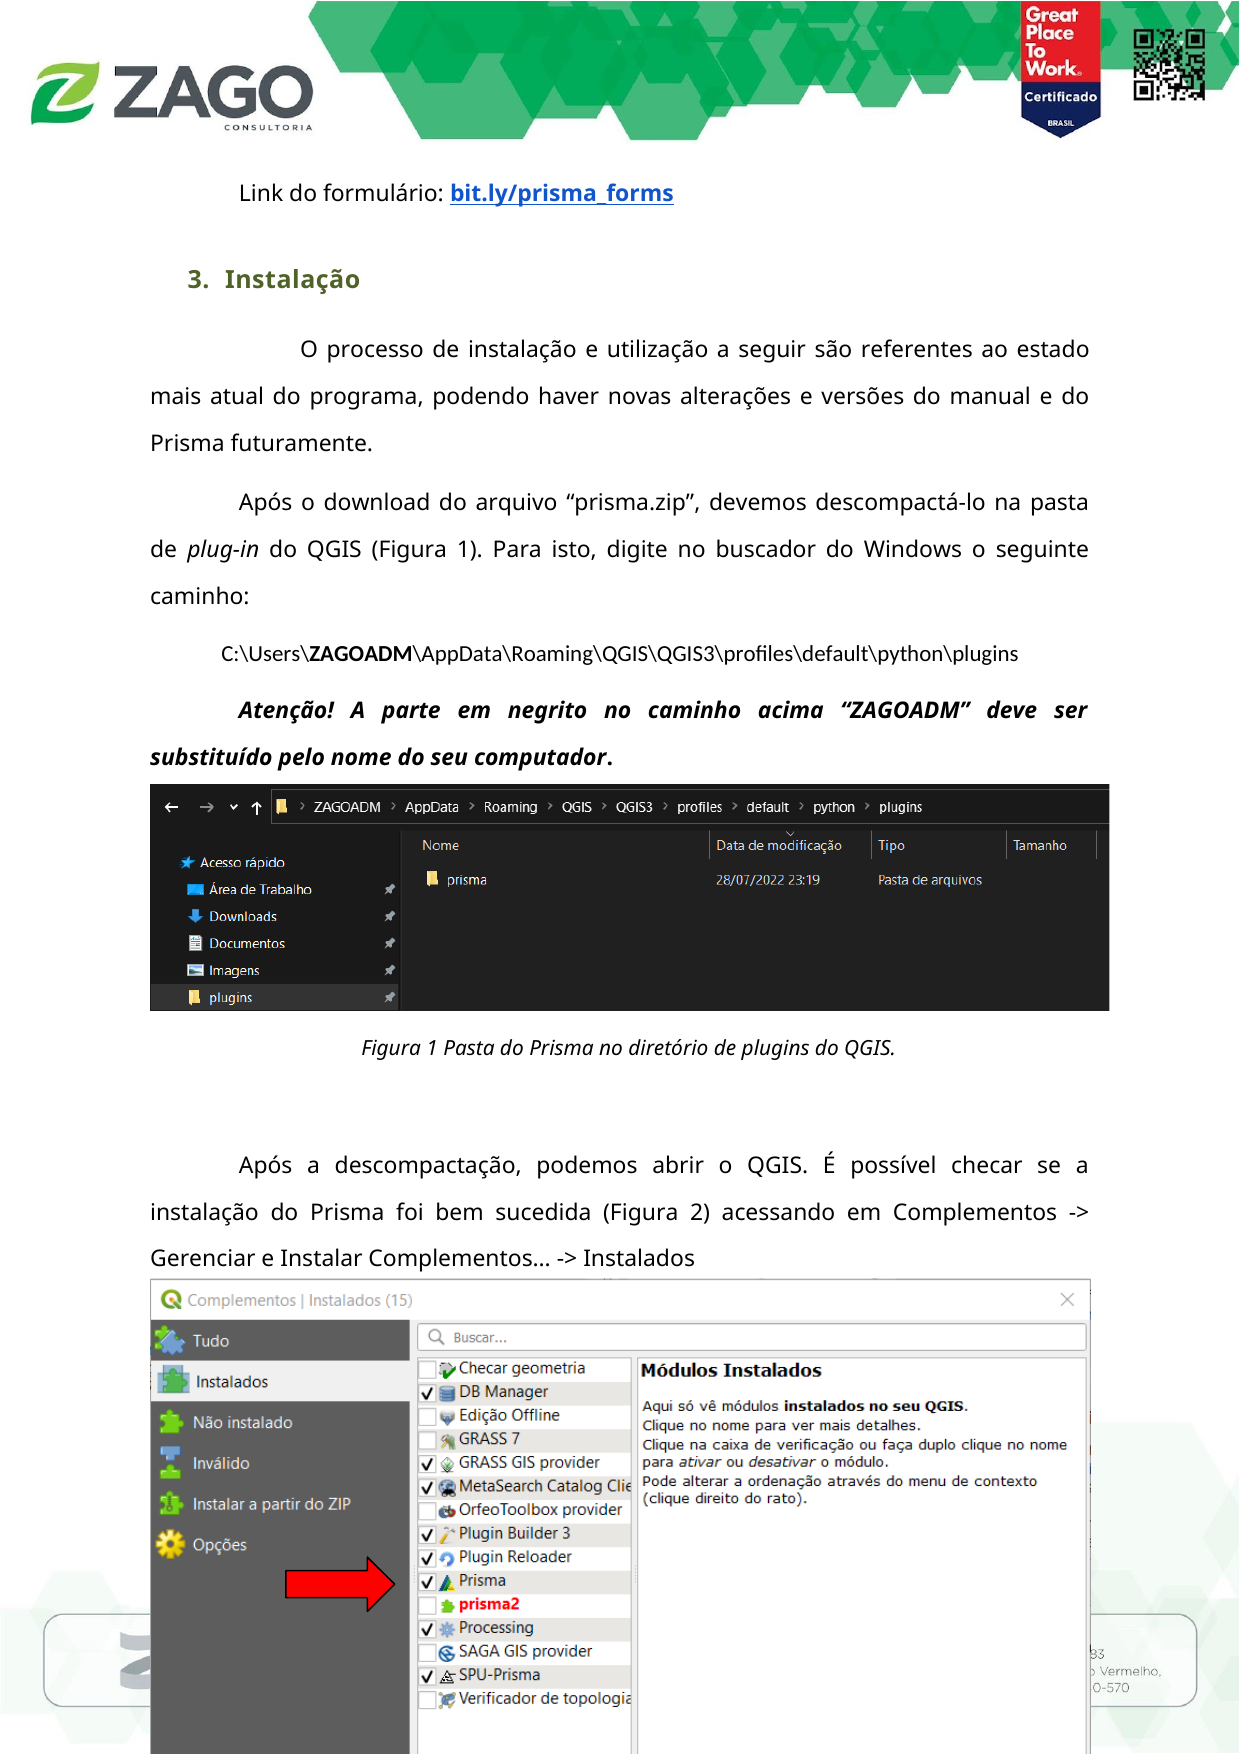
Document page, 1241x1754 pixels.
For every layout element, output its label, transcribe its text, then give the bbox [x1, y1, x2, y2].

text Link do formulário: bit.ly/prisma_forms [150, 177, 1090, 208]
text Após o download do arquivo “prisma.zip”, devemos descompactá-lo na pasta de plug-in do QGIS (Figura 1). Para isto, digite no buscador do Windows o seguinte caminho: [150, 486, 1090, 611]
picture [0, 1, 1240, 1754]
text C:\Users\ZAGOADM\AppData\Roaming\QGIS\QGIS3\profiles\default\python\plugins [150, 639, 1090, 667]
title Instalação [187, 261, 1090, 296]
text O processo de instalação e utilização a seguir são referentes ao estado mais atual do programa, podendo haver novas alterações e versões do manual e do Prisma futuramente. [150, 333, 1090, 458]
text Após a descompactação, podemos abrir o QGIS. É possível checar se a instalação do Prisma foi bem sucedida (Figura 2) acessando em Complementos -> Gerenciar e Instalar Complementos… -> Instalados [150, 1148, 1090, 1273]
text Atenção! A parte em negrito no caminho acima “ZAGOADM” deve ser substituído pelo nome do seu computador. [150, 694, 1090, 772]
